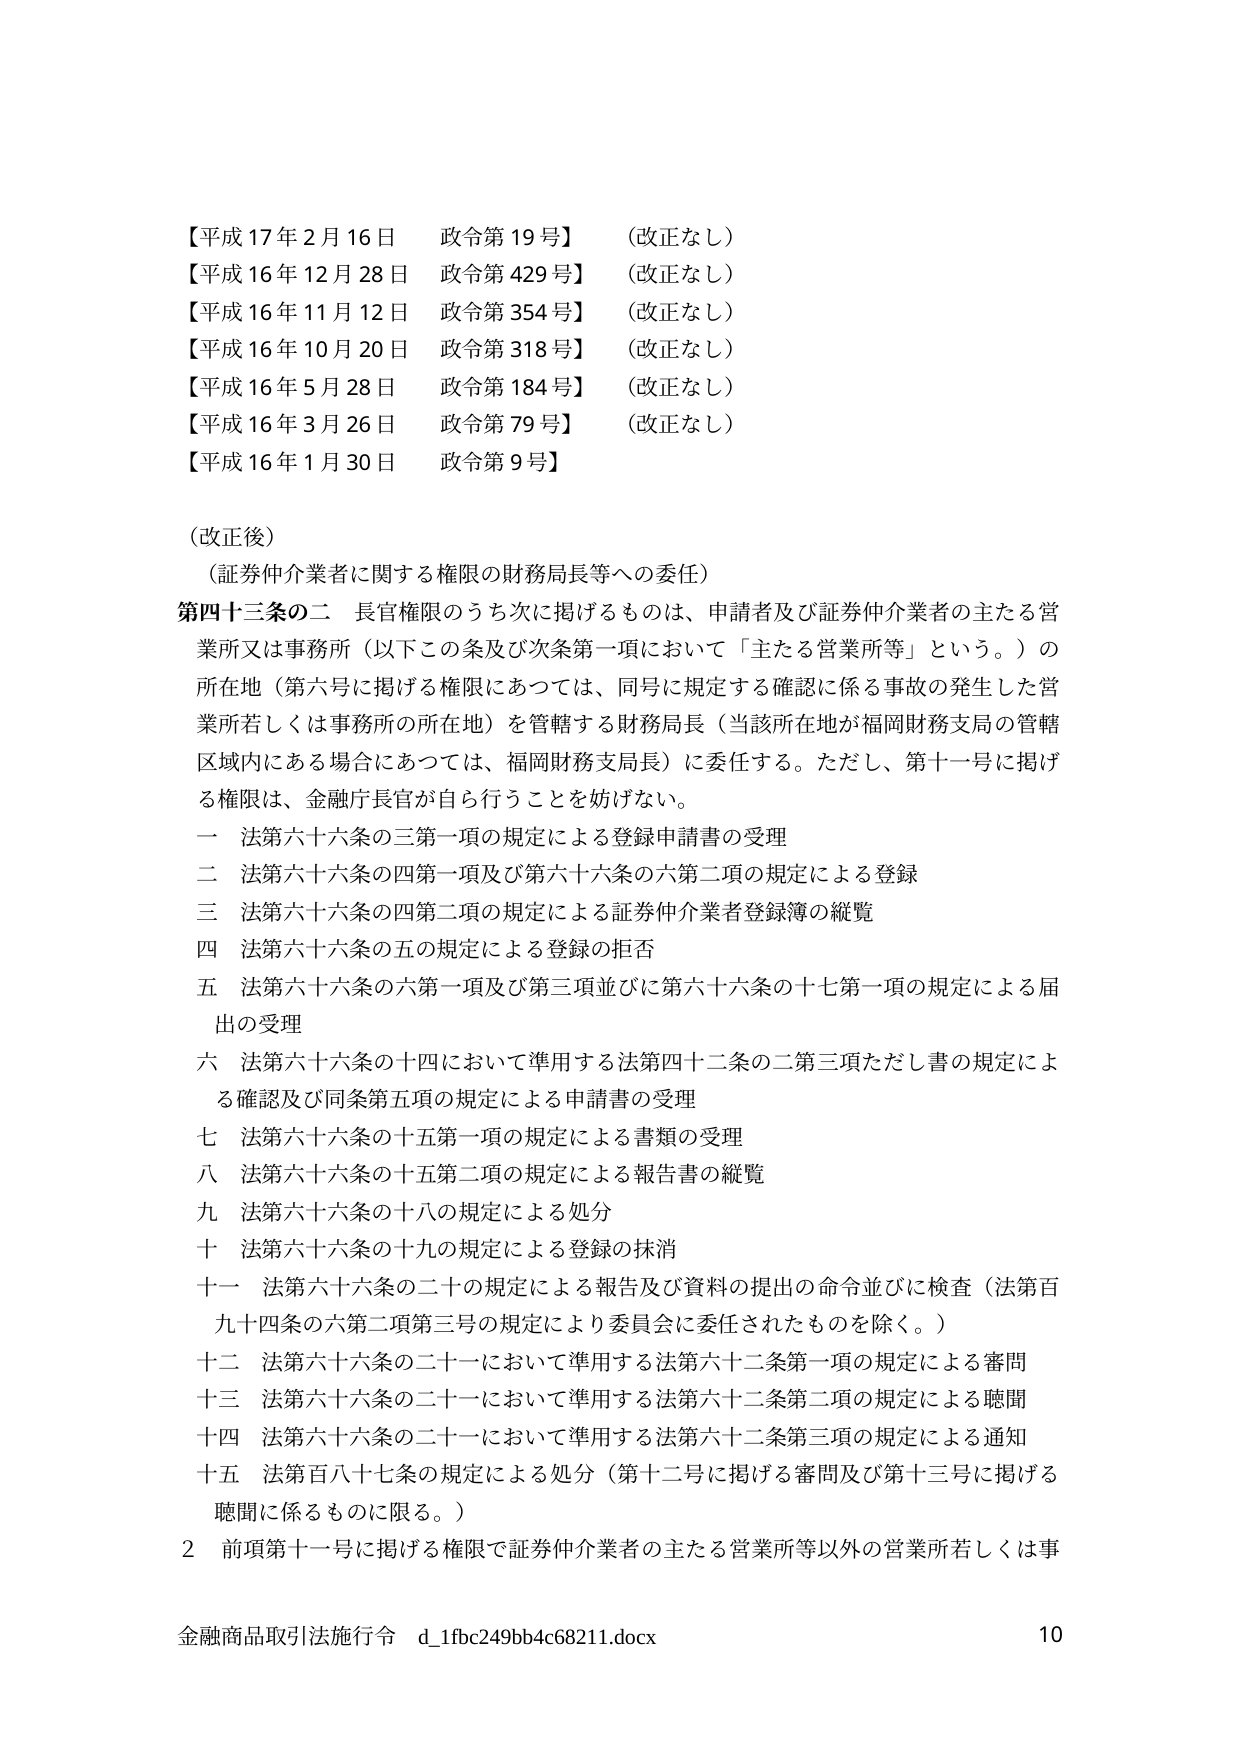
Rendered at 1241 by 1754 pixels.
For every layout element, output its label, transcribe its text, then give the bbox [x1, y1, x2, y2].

text 十一 法第六十六条の二十の規定による報告及び資料の提出の命令並びに検査（法第百九十四条の六第二項第三号の規定により委員会に委任されたものを除く。） [196, 1267, 1063, 1342]
text 十三 法第六十六条の二十一において準用する法第六十二条第二項の規定による聴聞 [196, 1379, 1063, 1417]
text 四 法第六十六条の五の規定による登録の拒否 [196, 929, 1063, 967]
text （改正後） [177, 517, 1063, 554]
text 【平成16年12月28日 政令第429号】 （改正なし） [177, 254, 1063, 292]
text 【平成17年2月16日 政令第19号】 （改正なし） [177, 217, 1063, 254]
text 七 法第六十六条の十五第一項の規定による書類の受理 [196, 1117, 1063, 1154]
text 八 法第六十六条の十五第二項の規定による報告書の縦覧 [196, 1154, 1063, 1192]
text 十五 法第百八十七条の規定による処分（第十二号に掲げる審問及び第十三号に掲げる聴聞に係るものに限る。） [196, 1454, 1063, 1529]
text 五 法第六十六条の六第一項及び第三項並びに第六十六条の十七第一項の規定による届出の受理 [196, 967, 1063, 1042]
text 三 法第六十六条の四第二項の規定による証券仲介業者登録簿の縦覧 [196, 892, 1063, 929]
text 【平成16年10月20日 政令第318号】 （改正なし） [177, 329, 1063, 367]
text 【平成16年3月26日 政令第79号】 （改正なし） [177, 404, 1063, 442]
text 第四十三条の二 長官権限のうち次に掲げるものは、申請者及び証券仲介業者の主たる営業所又は事務所（以下この条及び次条第一項において「主たる営業所等」という。）の所在地（第六号に掲げる権限にあつては、同号に規定する確認に係る事故の発生した営業所若しくは事務所の所在地）を管轄する財務局長（当該所在地が福岡財務支局の管轄区域内にある場合にあつては、福岡財務支局長）に委任する。ただし、第十一号に掲げる権限は、金融庁長官が自ら行うことを妨げない。 [177, 592, 1063, 817]
text 十 法第六十六条の十九の規定による登録の抹消 [196, 1229, 1063, 1267]
text 十四 法第六十六条の二十一において準用する法第六十二条第三項の規定による通知 [196, 1417, 1063, 1454]
text （証券仲介業者に関する権限の財務局長等への委任） [196, 554, 1063, 592]
text 【平成16年1月30日 政令第9号】 [177, 442, 1063, 479]
text 十二 法第六十六条の二十一において準用する法第六十二条第一項の規定による審問 [196, 1342, 1063, 1379]
text 一 法第六十六条の三第一項の規定による登録申請書の受理 [196, 817, 1063, 854]
text 【平成16年11月12日 政令第354号】 （改正なし） [177, 292, 1063, 329]
text 二 法第六十六条の四第一項及び第六十六条の六第二項の規定による登録 [196, 854, 1063, 892]
text 六 法第六十六条の十四において準用する法第四十二条の二第三項ただし書の規定による確認及び同条第五項の規定による申請書の受理 [196, 1042, 1063, 1117]
text 【平成16年5月28日 政令第184号】 （改正なし） [177, 367, 1063, 404]
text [177, 1529, 1063, 1567]
text 九 法第六十六条の十八の規定による処分 [196, 1192, 1063, 1229]
